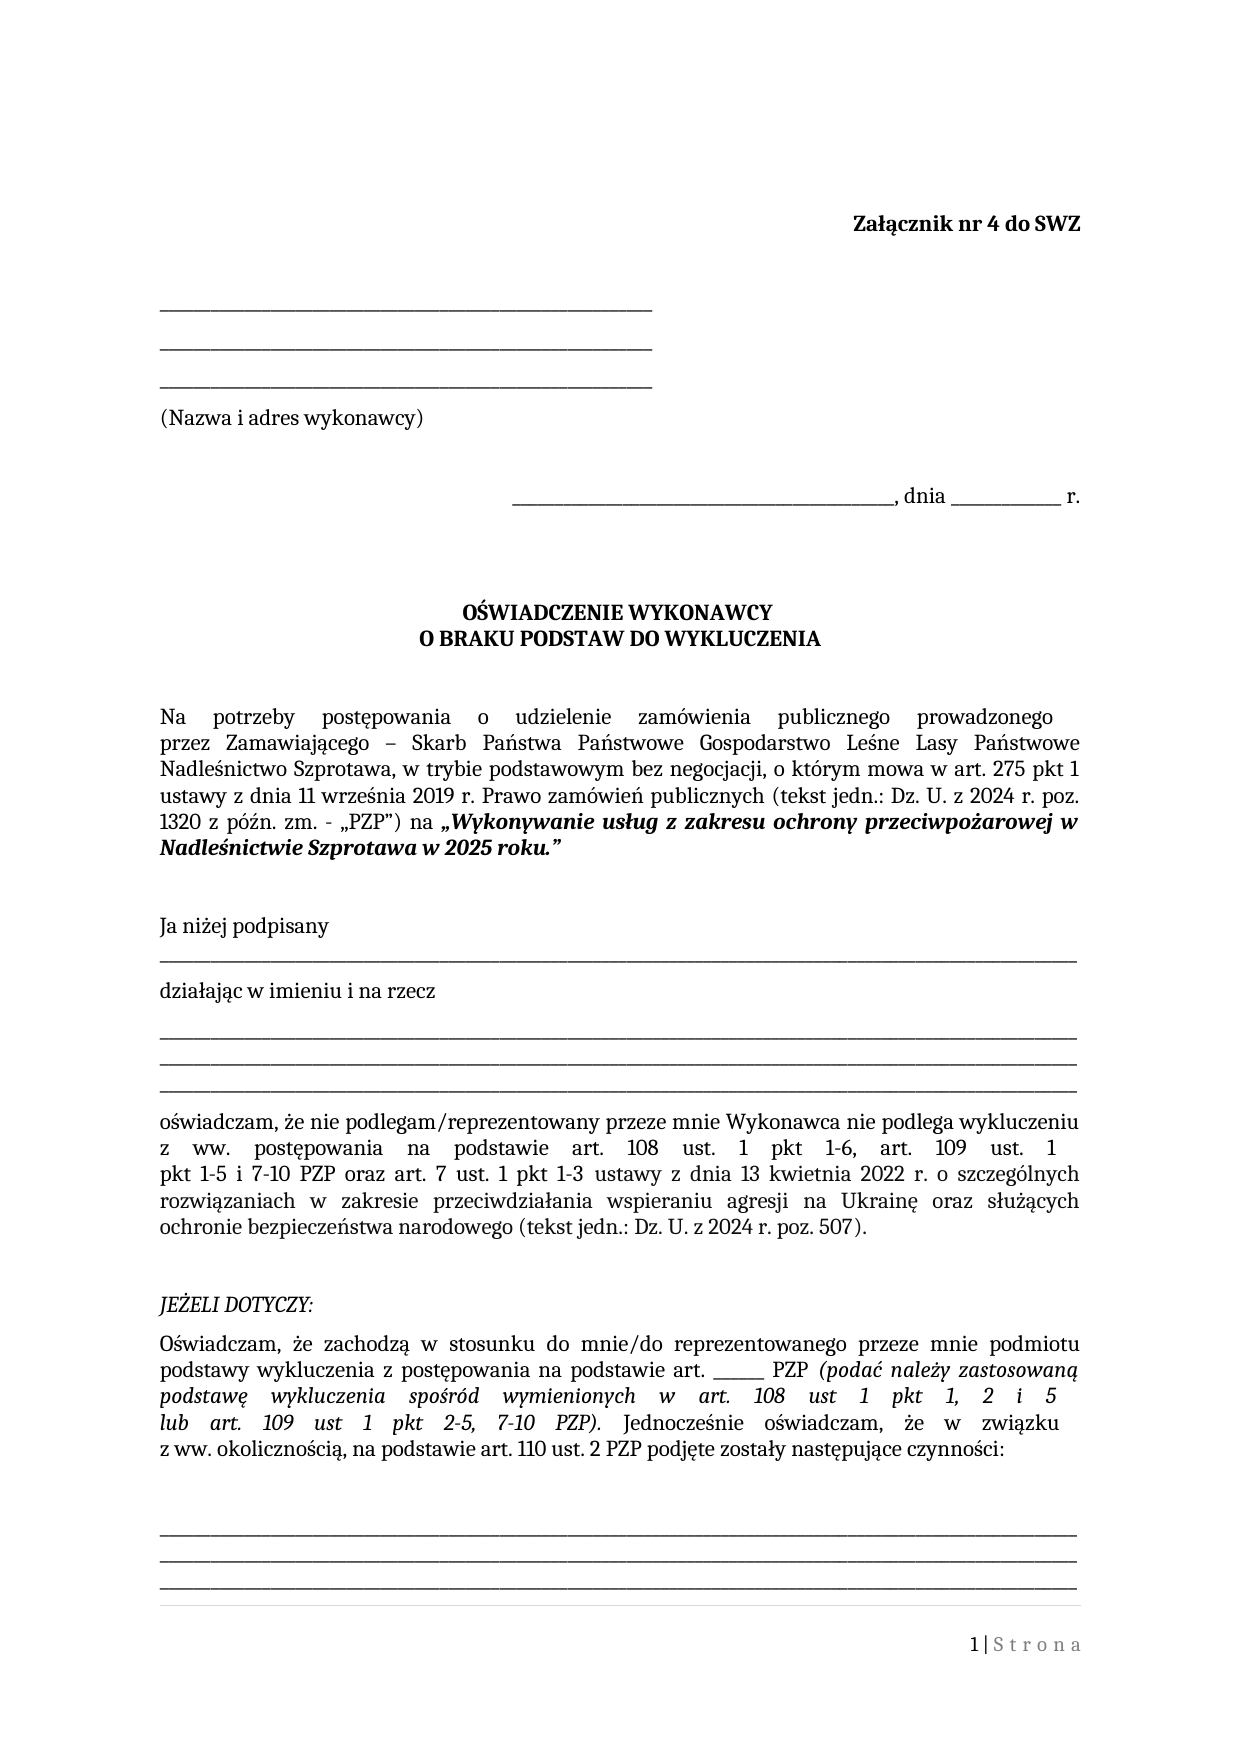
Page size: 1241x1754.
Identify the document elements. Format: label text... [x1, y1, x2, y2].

text _____________________________________________, dnia _____________ r. [159, 483, 1081, 509]
text __________________________________________________________ [159, 327, 1081, 354]
text Załącznik nr 4 do SWZ [159, 211, 1081, 237]
text __________________________________________________________ [159, 288, 1081, 315]
text JEŻELI DOTYCZY: [159, 1292, 1081, 1318]
text działając w imieniu i na rzecz [159, 978, 1081, 1004]
text oświadczam, że nie podlegam/reprezentowany przeze mnie Wykonawca nie podlega wykluczeniu z ww. postępowania na podstawie art. 108 ust. 1 pkt 1-6, art. 109 ust. 1 pkt 1-5 i 7-10 PZP oraz art. 7 ust. 1 pkt 1-3 ustawy z dnia 13 kwietnia 2022 r. o szczególnych rozwiązaniach w zakresie przeciwdziałania wspieraniu agresji na Ukrainę oraz służących ochronie bezpieczeństwa narodowego (tekst jedn.: Dz. U. z 2024 r. poz. 507). [159, 1108, 1081, 1240]
text ____________________________________________________________________________________________________________________________________________________________________________________________________________________________________________________________________________________________________________________________________ [159, 1017, 1081, 1096]
text Ja niżej podpisany ____________________________________________________________________________________________________________ [159, 913, 1081, 966]
text OŚWIADCZENIE WYKONAWCY O BRAKU PODSTAW DO WYKLUCZENIA [159, 599, 1081, 652]
text (Nazwa i adres wykonawcy) [159, 405, 1081, 431]
text Na potrzeby postępowania o udzielenie zamówienia publicznego prowadzonego przez Zamawiającego – Skarb Państwa Państwowe Gospodarstwo Leśne Lasy Państwowe Nadleśnictwo Szprotawa, w trybie podstawowym bez negocjacji, o którym mowa w art. 275 pkt 1 ustawy z dnia 11 września 2019 r. Prawo zamówień publicznych (tekst jedn.: Dz. U. z 2024 r. poz. 1320 z późn. zm. - „PZP”) na „Wykonywanie usług z zakresu ochrony przeciwpożarowej w Nadleśnictwie Szprotawa w 2025 roku.” [159, 703, 1081, 862]
text ____________________________________________________________________________________________________________________________________________________________________________________________________________________________________________________________________________________________________________________________________ [159, 1514, 1081, 1593]
text Oświadczam, że zachodzą w stosunku do mnie/do reprezentowanego przeze mnie podmiotu podstawy wykluczenia z postępowania na podstawie art. ______ PZP (podać należy zastosowaną podstawę wykluczenia spośród wymienionych w art. 108 ust 1 pkt 1, 2 i 5 lub art. 109 ust 1 pkt 2-5, 7-10 PZP). Jednocześnie oświadczam, że w związku z ww. okolicznością, na podstawie art. 110 ust. 2 PZP podjęte zostały następujące czynności: [159, 1331, 1081, 1462]
text __________________________________________________________ [159, 366, 1081, 393]
